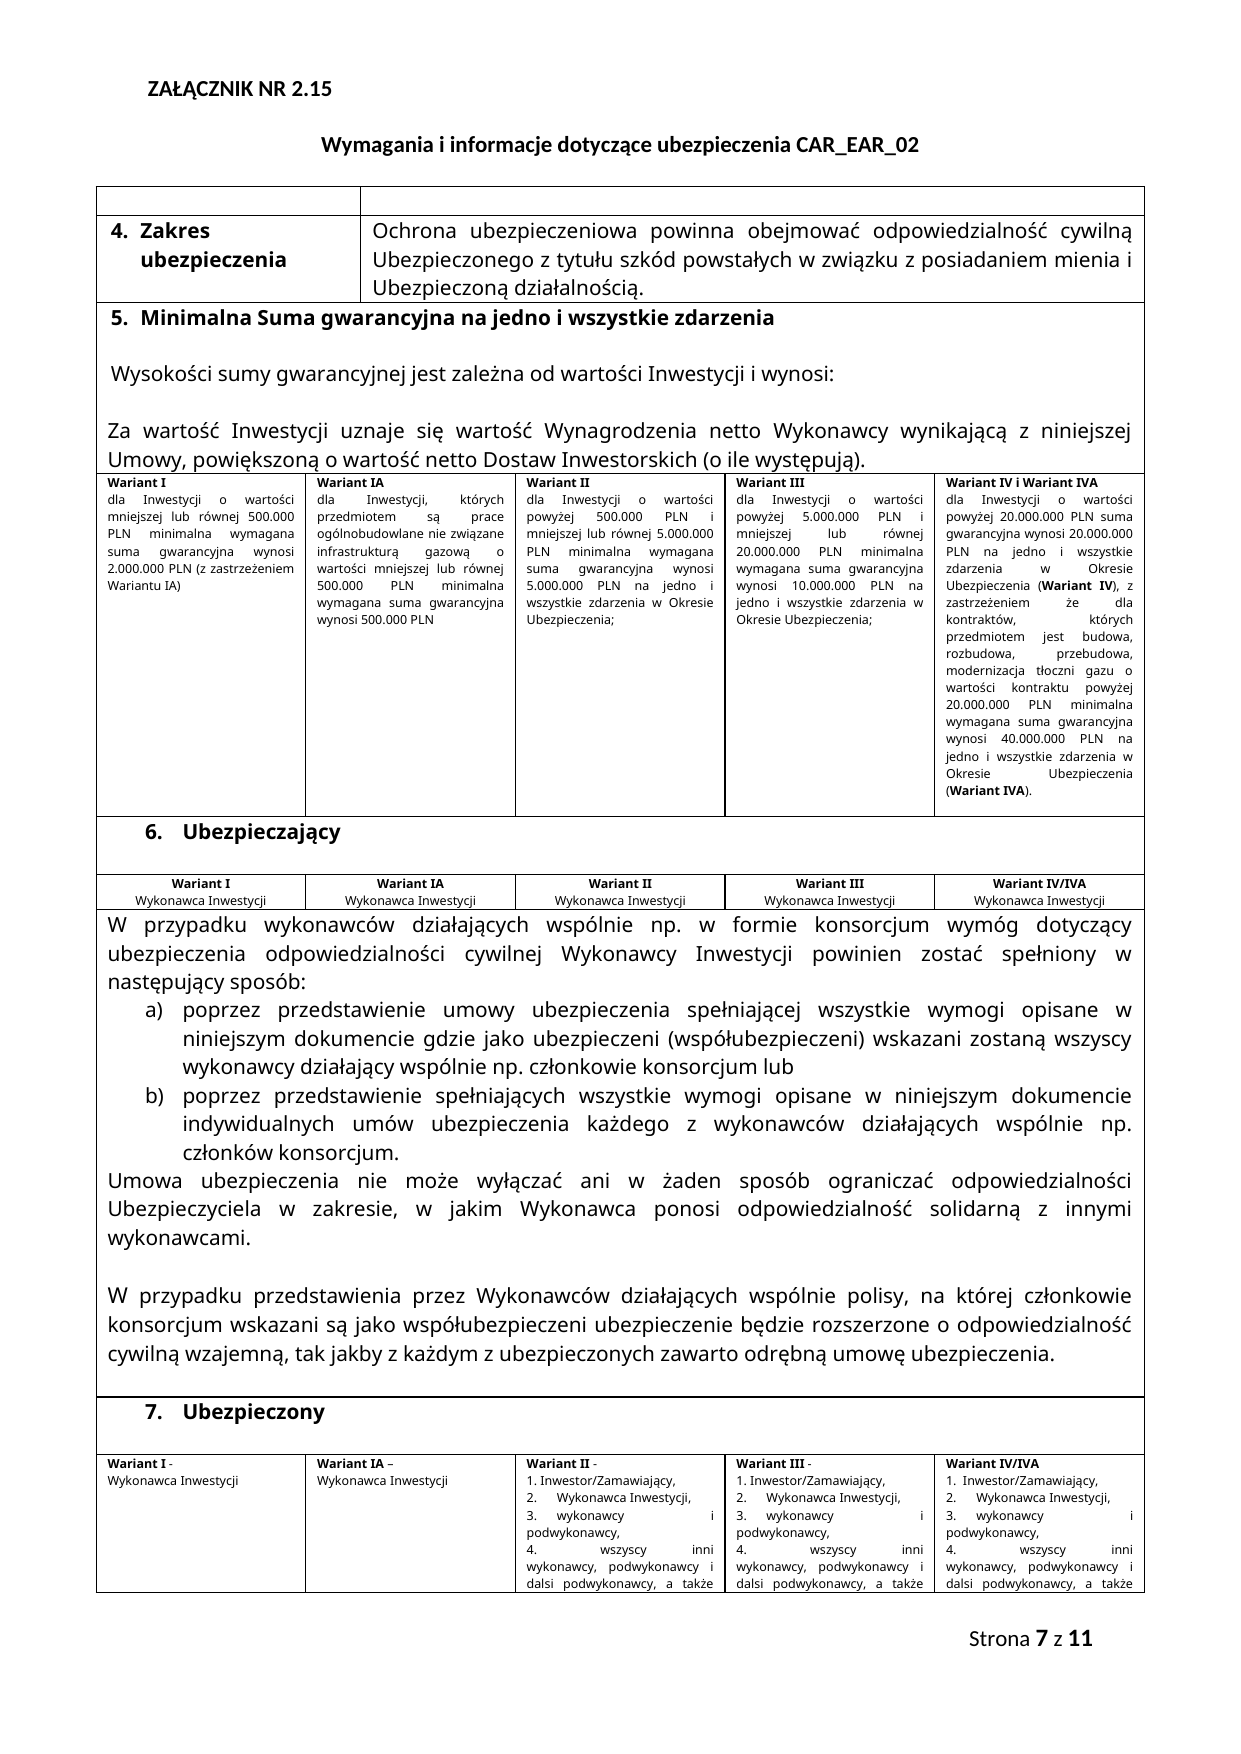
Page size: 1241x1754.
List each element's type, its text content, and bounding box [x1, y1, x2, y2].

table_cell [306, 1455, 515, 1592]
table_cell Wariant IV/IVA Wykonawca Inwestycji [935, 875, 1144, 909]
table_cell Wariant IV i Wariant IVA dla Inwestycji o wartości powyżej 20.000.000 PLN suma gwarancyjna wynosi 20.000.000 PLN na jedno i wszystkie zdarzenia w Okresie Ubezpieczenia (Wariant IV), z zastrzeżeniem że dla kontraktów, których przedmiotem jest budowa, rozbudowa, przebudowa, modernizacja tłoczni gazu o wartości kontraktu powyżej 20.000.000 PLN minimalna wymagana suma gwarancyjna wynosi 40.000.000 PLN na jedno i wszystkie zdarzenia w Okresie Ubezpieczenia (Wariant IVA). [935, 474, 1144, 816]
table_cell Ochrona ubezpieczeniowa powinna obejmować odpowiedzialność cywilną Ubezpieczonego z tytułu szkód powstałych w związku z posiadaniem mienia i Ubezpieczoną działalnością. [361, 216, 1144, 302]
table_cell Wariant IA dla Inwestycji, których przedmiotem są prace ogólnobudowlane nie związane infrastrukturą gazową o wartości mniejszej lub równej 500.000 PLN minimalna wymagana suma gwarancyjna wynosi 500.000 PLN [306, 474, 515, 816]
table_cell Wariant I Wykonawca Inwestycji [97, 875, 305, 909]
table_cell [97, 187, 360, 215]
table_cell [516, 1455, 724, 1592]
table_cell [935, 1455, 1144, 1592]
table_cell Minimalna Suma gwarancyjna na jedno i wszystkie zdarzenia Wysokości sumy gwarancyjnej jest zależna od wartości Inwestycji i wynosi: Za wartość Inwestycji uznaje się wartość Wynagrodzenia netto Wykonawcy wynikającą z niniejszej Umowy, powiększoną o wartość netto Dostaw Inwestorskich (o ile występują). [97, 303, 1144, 473]
table_cell W przypadku wykonawców działających wspólnie np. w formie konsorcjum wymóg dotyczący ubezpieczenia odpowiedzialności cywilnej Wykonawcy Inwestycji powinien zostać spełniony w następujący sposób: poprzez przedstawienie umowy ubezpieczenia spełniającej wszystkie wymogi opisane w niniejszym dokumencie gdzie jako ubezpieczeni (współubezpieczeni) wskazani zostaną wszyscy wykonawcy działający wspólnie np. członkowie konsorcjum lub poprzez przedstawienie spełniających wszystkie wymogi opisane w niniejszym dokumencie indywidualnych umów ubezpieczenia każdego z wykonawców działających wspólnie np. członków konsorcjum. Umowa ubezpieczenia nie może wyłączać ani w żaden sposób ograniczać odpowiedzialności Ubezpieczyciela w zakresie, w jakim Wykonawca ponosi odpowiedzialność solidarną z innymi wykonawcami. W przypadku przedstawienia przez Wykonawców działających wspólnie polisy, na której członkowie konsorcjum wskazani są jako współubezpieczeni ubezpieczenie będzie rozszerzone o odpowiedzialność cywilną wzajemną, tak jakby z każdym z ubezpieczonych zawarto odrębną umowę ubezpieczenia. [97, 910, 1144, 1396]
table_cell Wariant II dla Inwestycji o wartości powyżej 500.000 PLN i mniejszej lub równej 5.000.000 PLN minimalna wymagana suma gwarancyjna wynosi 5.000.000 PLN na jedno i wszystkie zdarzenia w Okresie Ubezpieczenia; [516, 474, 724, 816]
table_cell Wariant II Wykonawca Inwestycji [516, 875, 724, 909]
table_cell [726, 1455, 934, 1592]
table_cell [97, 1455, 305, 1592]
table_cell Wariant I dla Inwestycji o wartości mniejszej lub równej 500.000 PLN minimalna wymagana suma gwarancyjna wynosi 2.000.000 PLN (z zastrzeżeniem Wariantu IA) [97, 474, 305, 816]
table_cell Ubezpieczony [97, 1398, 1144, 1454]
table_cell Wariant IA Wykonawca Inwestycji [306, 875, 515, 909]
table_cell Wariant III Wykonawca Inwestycji [726, 875, 934, 909]
table_cell Zakres ubezpieczenia [97, 216, 360, 302]
table_cell Ubezpieczający [97, 817, 1144, 874]
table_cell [361, 187, 1144, 215]
table_cell Wariant III dla Inwestycji o wartości powyżej 5.000.000 PLN i mniejszej lub równej 20.000.000 PLN minimalna wymagana suma gwarancyjna wynosi 10.000.000 PLN na jedno i wszystkie zdarzenia w Okresie Ubezpieczenia; [726, 474, 934, 816]
